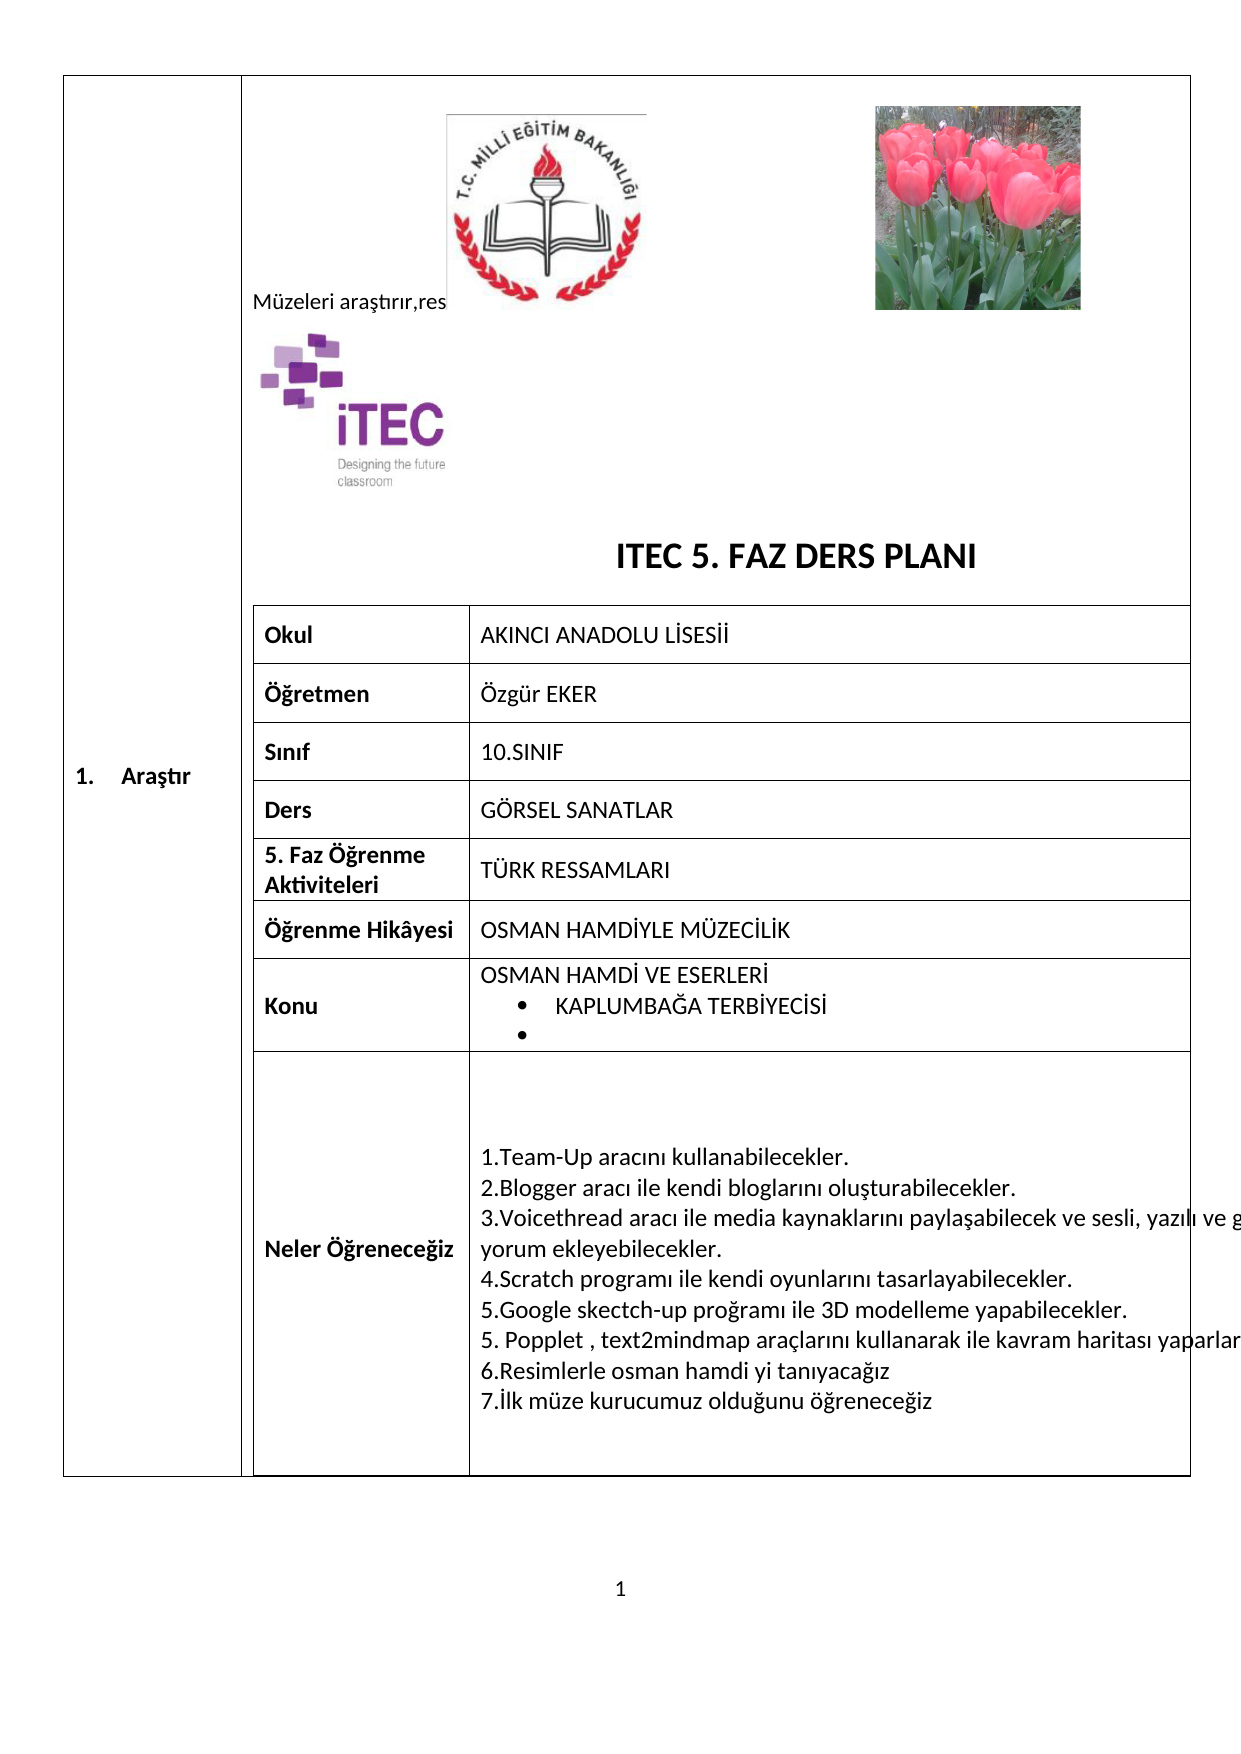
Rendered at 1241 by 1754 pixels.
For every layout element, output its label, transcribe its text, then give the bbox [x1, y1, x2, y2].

picture [875, 106, 1081, 310]
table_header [242, 76, 1190, 1476]
table_header Araştır [64, 76, 241, 1476]
